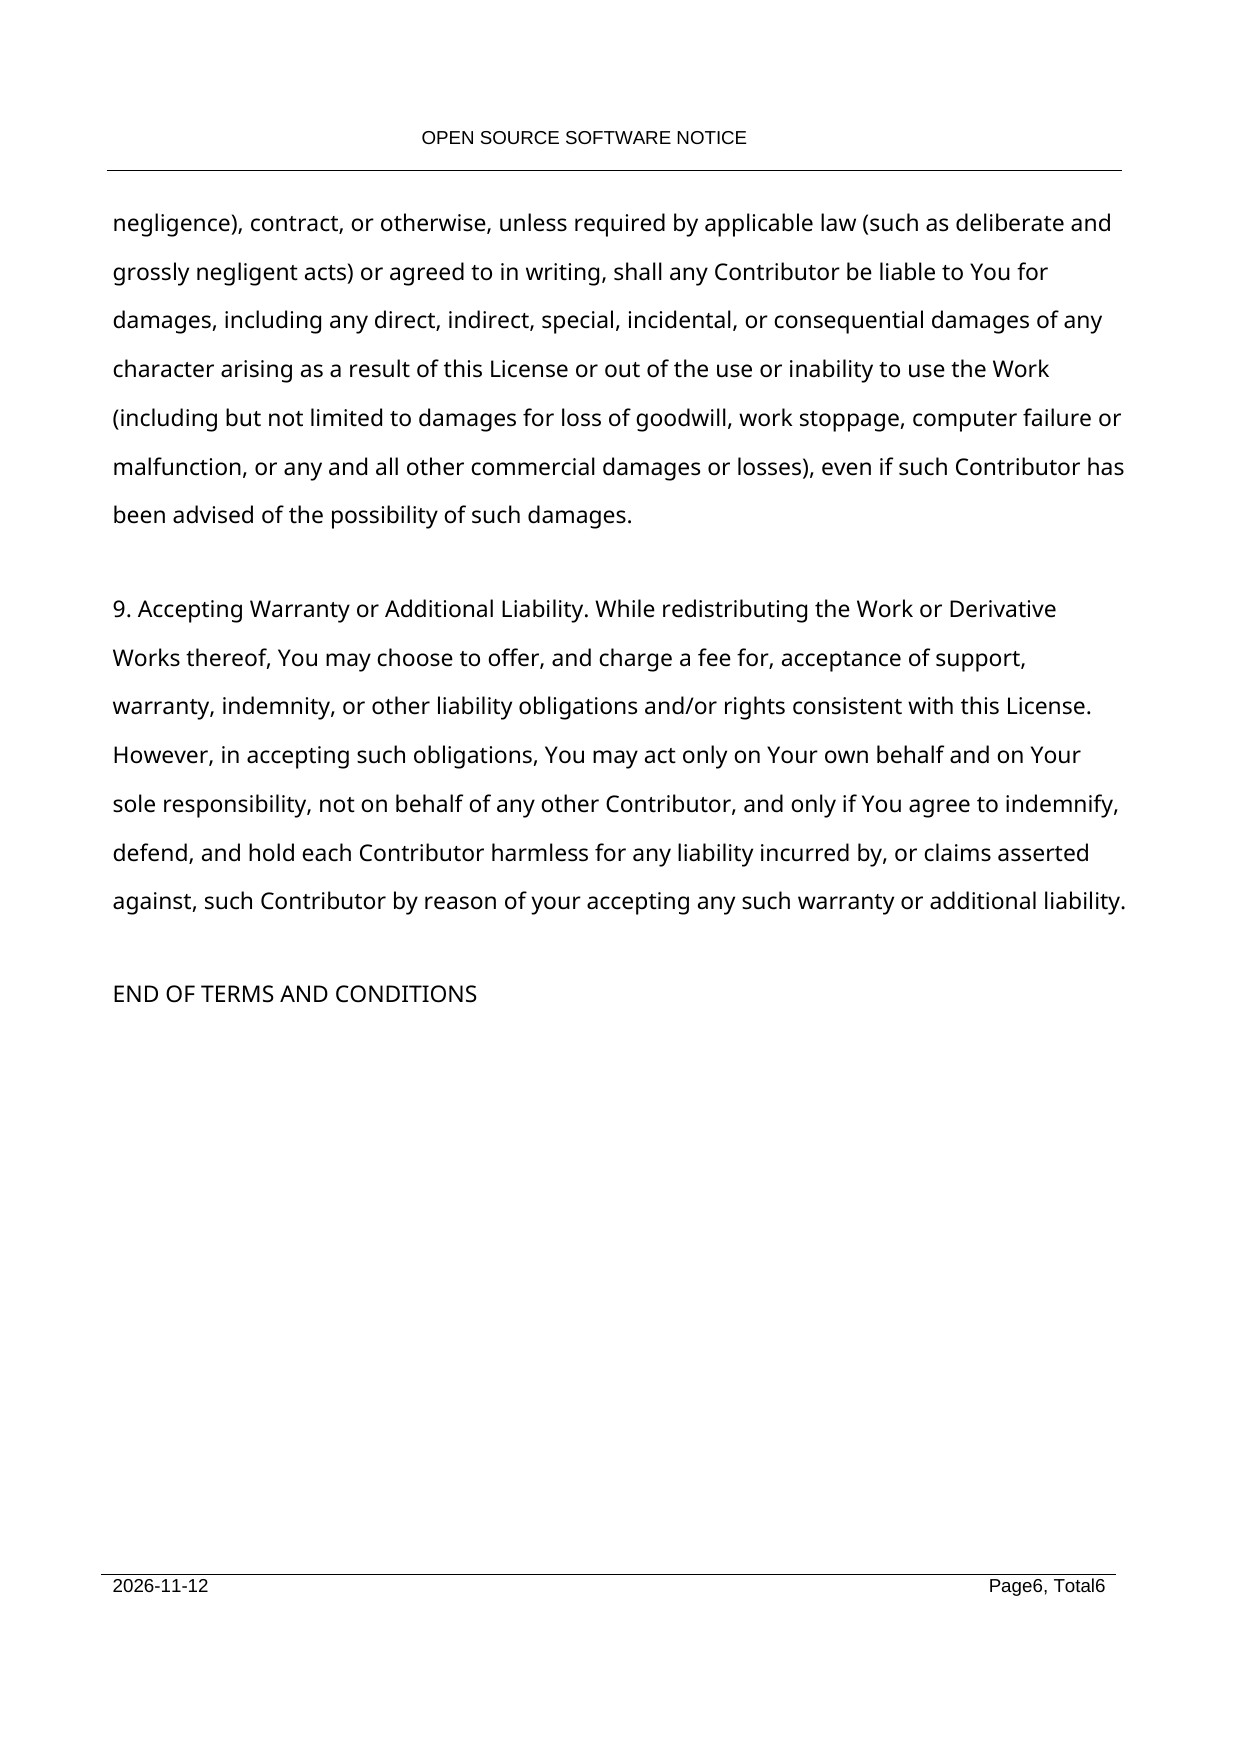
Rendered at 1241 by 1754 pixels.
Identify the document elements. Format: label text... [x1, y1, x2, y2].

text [112, 206, 1128, 531]
text 9. Accepting Warranty or Additional Liability. While redistributing the Work or Derivative Works thereof, You may choose to offer, and charge a fee for, acceptance of support, warranty, indemnity, or other liability obligations and/or rights consistent with this License. However, in accepting such obligations, You may act only on Your own behalf and on Your sole responsibility, not on behalf of any other Contributor, and only if You agree to indemnify, defend, and hold each Contributor harmless for any liability incurred by, or claims asserted against, such Contributor by reason of your accepting any such warranty or additional liability. [112, 592, 1128, 917]
text END OF TERMS AND CONDITIONS [112, 978, 1128, 1010]
